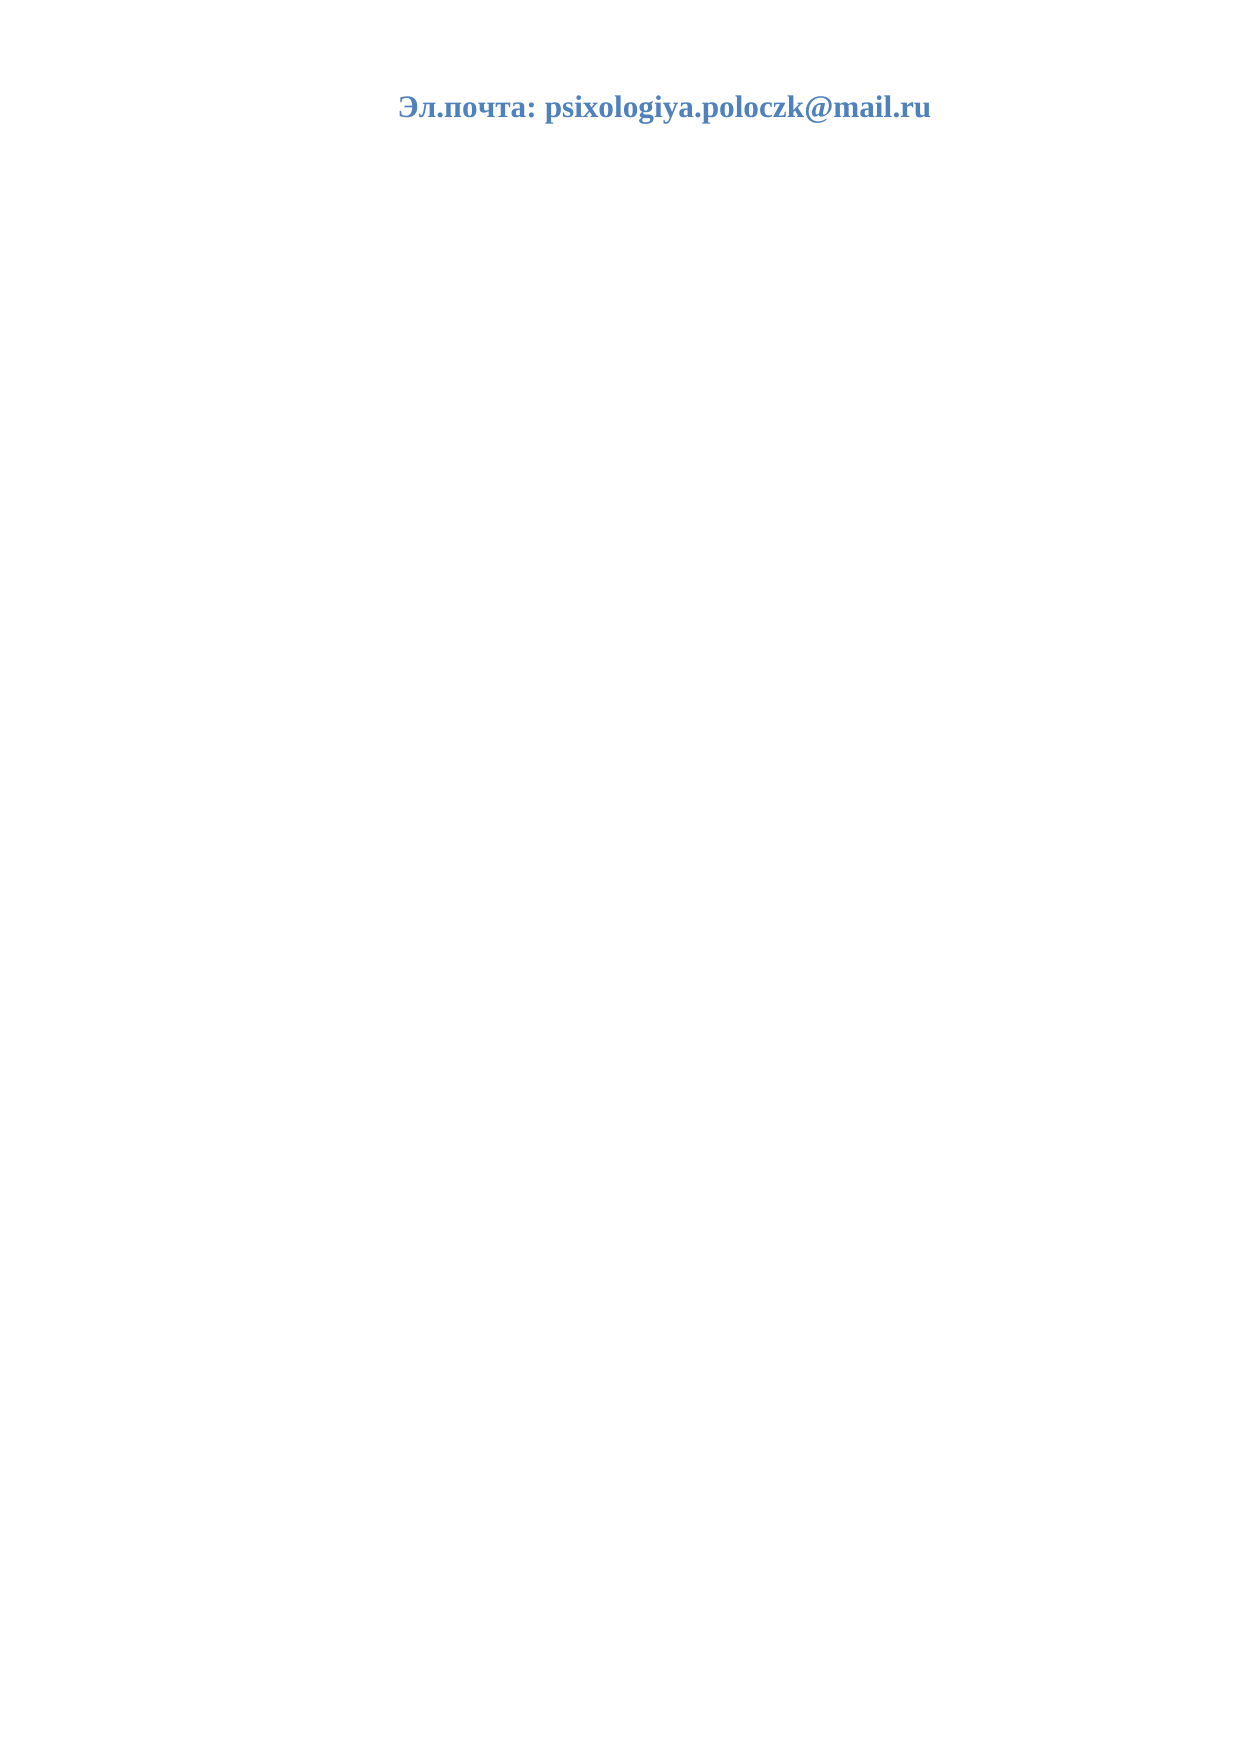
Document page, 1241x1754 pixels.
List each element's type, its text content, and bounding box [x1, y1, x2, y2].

subtitle Эл.почта: psixologiya.poloczk@mail.ru [177, 89, 1152, 124]
